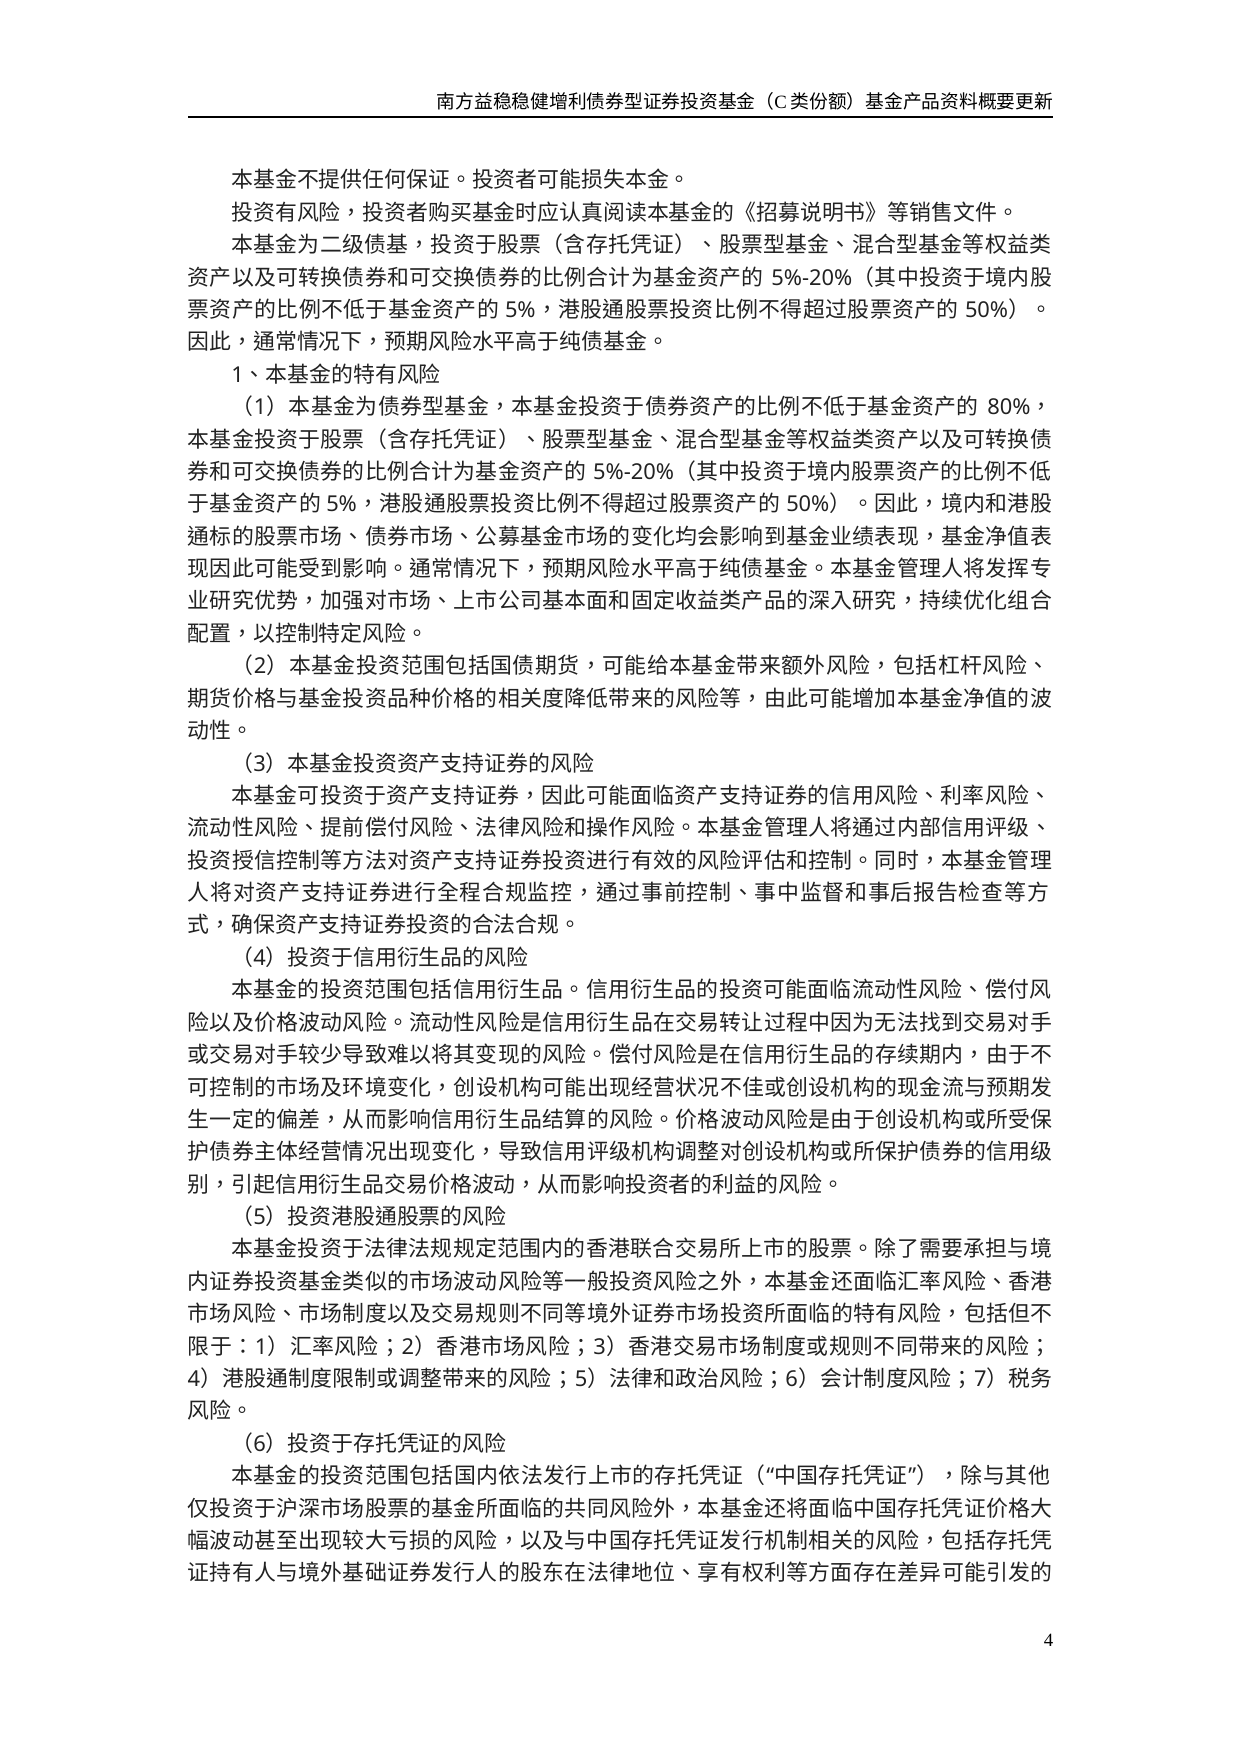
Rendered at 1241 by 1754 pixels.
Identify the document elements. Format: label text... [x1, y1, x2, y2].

text （6）投资于存托凭证的风险 [187, 1425, 1053, 1458]
text （3）本基金投资资产支持证券的风险 [187, 745, 1053, 777]
text 本基金投资于法律法规规定范围内的香港联合交易所上市的股票。除了需要承担与境内证券投资基金类似的市场波动风险等一般投资风险之外，本基金还面临汇率风险、香港市场风险、市场制度以及交易规则不同等境外证券市场投资所面临的特有风险，包括但不限于：1）汇率风险；2）香港市场风险；3）香港交易市场制度或规则不同带来的风险；4）港股通制度限制或调整带来的风险；5）法律和政治风险；6）会计制度风险；7）税务风险。 [187, 1231, 1053, 1425]
text 投资有风险，投资者购买基金时应认真阅读本基金的《招募说明书》等销售文件。 [187, 194, 1053, 227]
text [187, 1458, 1053, 1587]
text （5）投资港股通股票的风险 [187, 1199, 1053, 1231]
text 本基金的投资范围包括信用衍生品。信用衍生品的投资可能面临流动性风险、偿付风险以及价格波动风险。流动性风险是信用衍生品在交易转让过程中因为无法找到交易对手或交易对手较少导致难以将其变现的风险。偿付风险是在信用衍生品的存续期内，由于不可控制的市场及环境变化，创设机构可能出现经营状况不佳或创设机构的现金流与预期发生一定的偏差，从而影响信用衍生品结算的风险。价格波动风险是由于创设机构或所受保护债券主体经营情况出现变化，导致信用评级机构调整对创设机构或所保护债券的信用级别，引起信用衍生品交易价格波动，从而影响投资者的利益的风险。 [187, 972, 1053, 1199]
text 1、本基金的特有风险 [187, 356, 1053, 389]
text 本基金可投资于资产支持证券，因此可能面临资产支持证券的信用风险、利率风险、流动性风险、提前偿付风险、法律风险和操作风险。本基金管理人将通过内部信用评级、投资授信控制等方法对资产支持证券投资进行有效的风险评估和控制。同时，本基金管理人将对资产支持证券进行全程合规监控，通过事前控制、事中监督和事后报告检查等方式，确保资产支持证券投资的合法合规。 [187, 777, 1053, 939]
text （2）本基金投资范围包括国债期货，可能给本基金带来额外风险，包括杠杆风险、期货价格与基金投资品种价格的相关度降低带来的风险等，由此可能增加本基金净值的波动性。 [187, 648, 1053, 745]
text （1）本基金为债券型基金，本基金投资于债券资产的比例不低于基金资产的80%，本基金投资于股票（含存托凭证）、股票型基金、混合型基金等权益类资产以及可转换债券和可交换债券的比例合计为基金资产的5%-20%（其中投资于境内股票资产的比例不低于基金资产的5%，港股通股票投资比例不得超过股票资产的50%）。因此，境内和港股通标的股票市场、债券市场、公募基金市场的变化均会影响到基金业绩表现，基金净值表现因此可能受到影响。通常情况下，预期风险水平高于纯债基金。本基金管理人将发挥专业研究优势，加强对市场、上市公司基本面和固定收益类产品的深入研究，持续优化组合配置，以控制特定风险。 [187, 389, 1053, 648]
text 本基金不提供任何保证。投资者可能损失本金。 [187, 162, 1053, 194]
text （4）投资于信用衍生品的风险 [187, 939, 1053, 972]
text 本基金为二级债基，投资于股票（含存托凭证）、股票型基金、混合型基金等权益类资产以及可转换债券和可交换债券的比例合计为基金资产的5%-20%（其中投资于境内股票资产的比例不低于基金资产的5%，港股通股票投资比例不得超过股票资产的50%）。因此，通常情况下，预期风险水平高于纯债基金。 [187, 227, 1053, 356]
